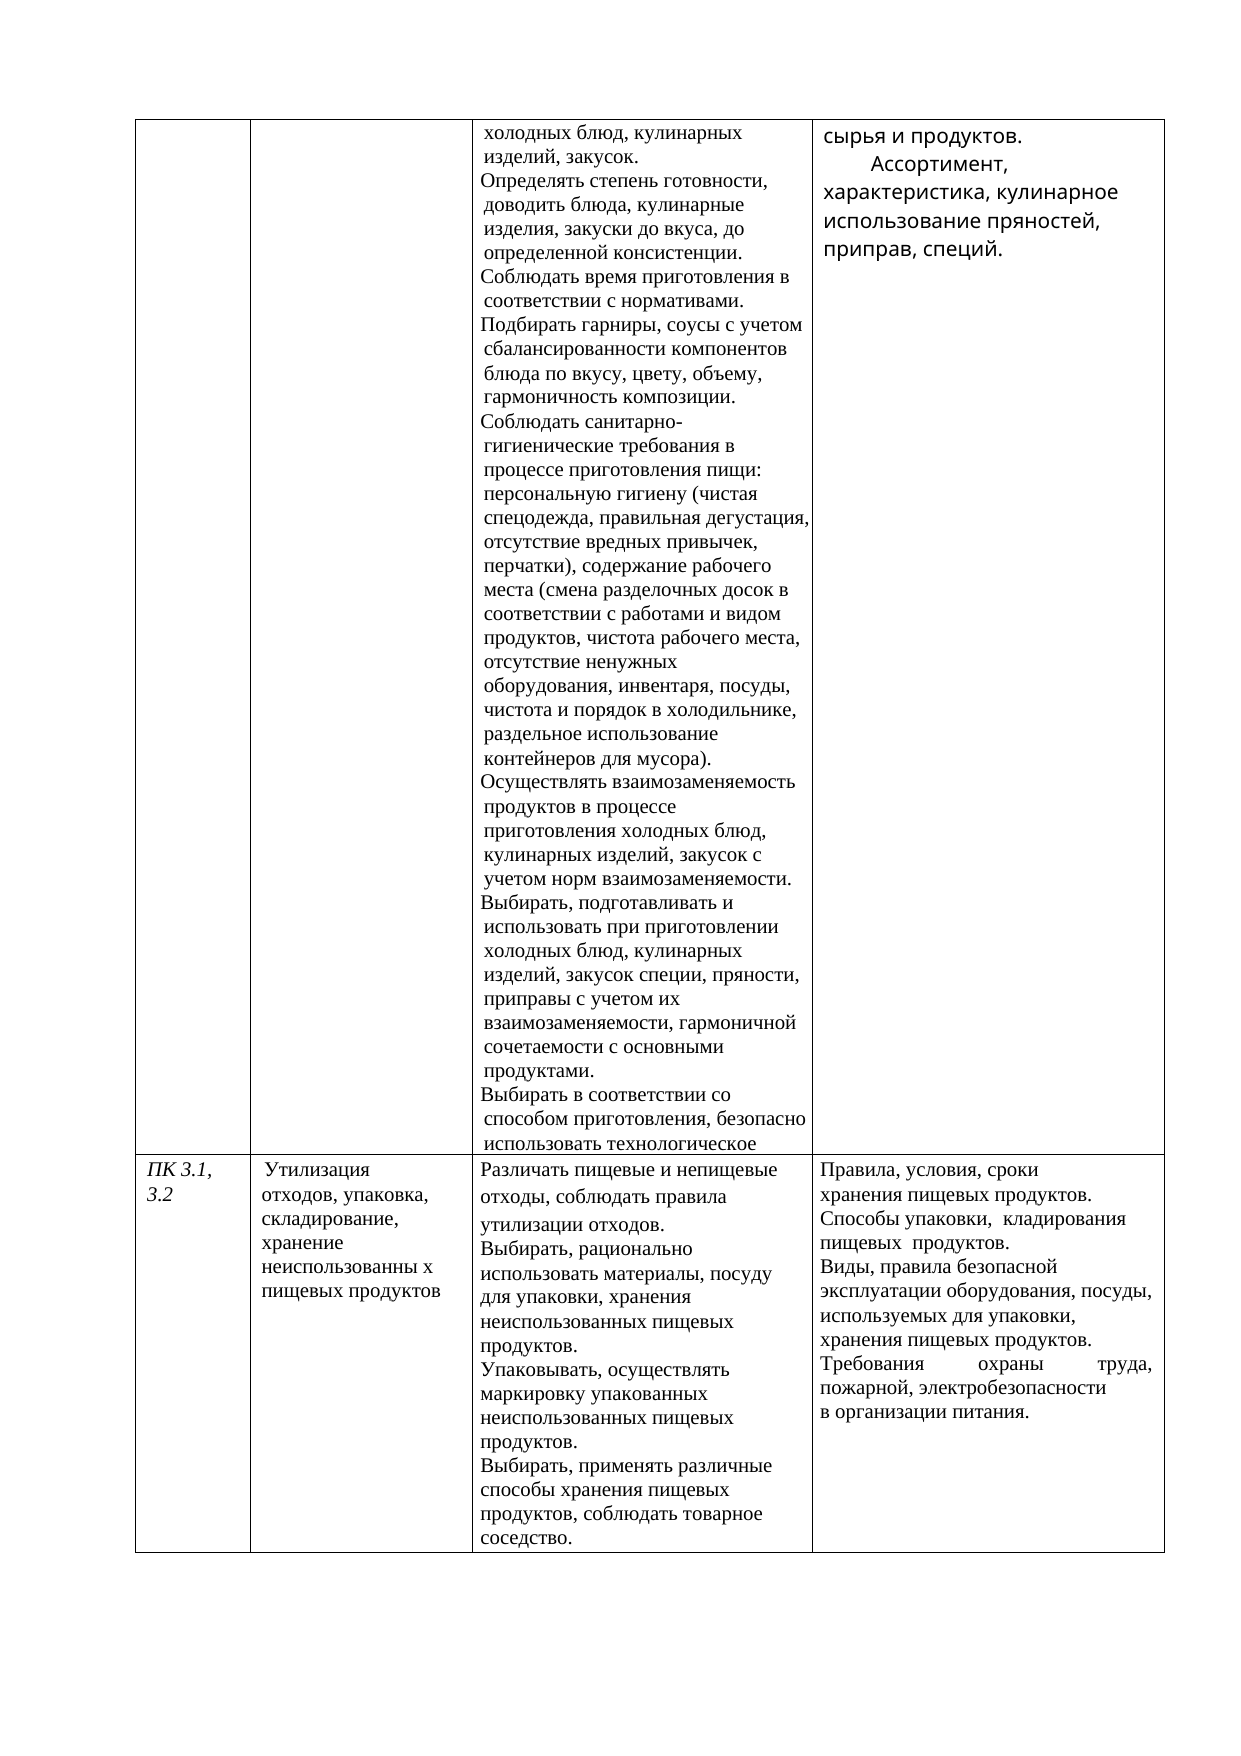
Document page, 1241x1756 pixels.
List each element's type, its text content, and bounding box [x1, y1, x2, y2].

table_cell сырья и продуктов. Ассортимент, характеристика, кулинарное использование пряностей, приправ, специй. [813, 120, 1164, 1154]
table_cell холодных блюд, кулинарных изделий, закусок. Определять степень готовности, доводить блюда, кулинарные изделия, закуски до вкуса, до определенной консистенции. Соблюдать время приготовления в соответствии с нормативами. Подбирать гарниры, соусы с учетом сбалансированности компонентов блюда по вкусу, цвету, объему, гармоничность композиции. Соблюдать санитарно- гигиенические требования в процессе приготовления пищи: персональную гигиену (чистая спецодежда, правильная дегустация, отсутствие вредных привычек, перчатки), содержание рабочего места (смена разделочных досок в соответствии с работами и видом продуктов, чистота рабочего места, отсутствие ненужных оборудования, инвентаря, посуды, чистота и порядок в холодильнике, раздельное использование контейнеров для мусора). Осуществлять взаимозаменяемость продуктов в процессе приготовления холодных блюд, кулинарных изделий, закусок с учетом норм взаимозаменяемости. Выбирать, подготавливать и использовать при приготовлении холодных блюд, кулинарных изделий, закусок специи, пряности, приправы с учетом их взаимозаменяемости, гармоничной сочетаемости с основными продуктами. Выбирать в соответствии со способом приготовления, безопасно использовать технологическое оборудование, производственный инвентарь, инструменты, посуду [473, 120, 812, 1154]
table_cell Утилизация отходов, упаковка, складирование, хранение неиспользованны х пищевых продуктов [251, 1155, 472, 1552]
table_cell Различать пищевые и непищевые отходы, соблюдать правила утилизации отходов. Выбирать, рационально использовать материалы, посуду для упаковки, хранения неиспользованных пищевых продуктов. Упаковывать, осуществлять маркировку упакованных неиспользованных пищевых продуктов. Выбирать, применять различные способы хранения пищевых продуктов, соблюдать товарное соседство. Соблюдать условия и сроки хранения пищевых продуктов [473, 1155, 812, 1552]
table_cell Правила, условия, сроки хранения пищевых продуктов. Способы упаковки, кладирования пищевых продуктов. Виды, правила безопасной эксплуатации оборудования, посуды, используемых для упаковки, хранения пищевых продуктов. Требования охраны труда, пожарной, электробезопасности в организации питания. [813, 1155, 1164, 1552]
table_cell [251, 120, 472, 1154]
table_cell ПК 3.1, 3.2 [136, 1155, 250, 1552]
table_cell [136, 120, 250, 1154]
